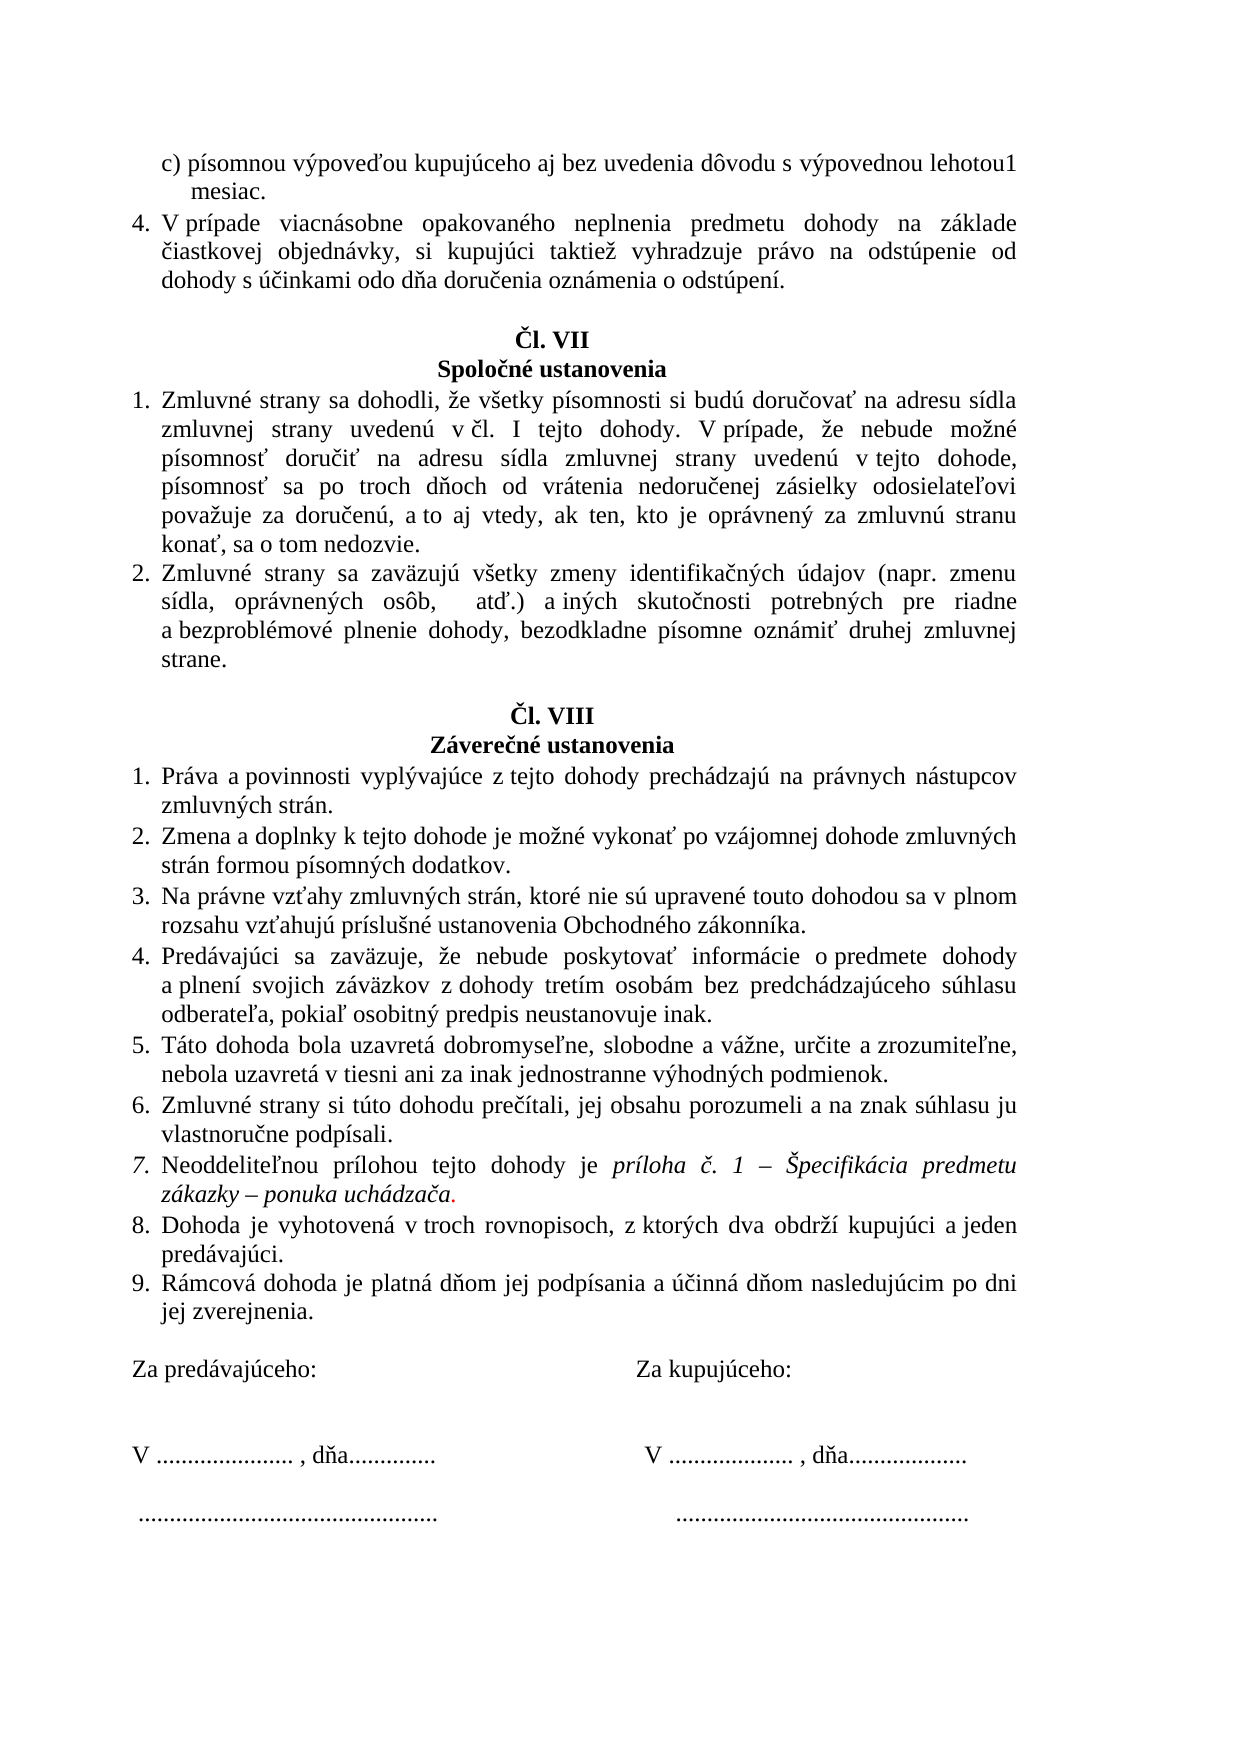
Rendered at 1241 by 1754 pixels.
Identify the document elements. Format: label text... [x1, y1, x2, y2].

text c) písomnou výpoveďou kupujúceho aj bez uvedenia dôvodu s výpovednou lehotou1 mesiac. [161, 148, 1017, 205]
list Táto dohoda bola uzavretá dobromyseľne, slobodne a vážne, určite a zrozumiteľne, nebola uzavretá v tiesni ani za inak jednostranne výhodných podmienok. [132, 1030, 1017, 1088]
text Čl. VII [132, 325, 972, 354]
list V prípade viacnásobne opakovaného neplnenia predmetu dohody na základe čiastkovej objednávky, si kupujúci taktiež vyhradzuje právo na odstúpenie od dohody s účinkami odo dňa doručenia oznámenia o odstúpení. [132, 208, 1017, 294]
list Práva a povinnosti vyplývajúce z tejto dohody prechádzajú na právnych nástupcov zmluvných strán. [132, 761, 1017, 819]
list Dohoda je vyhotovená v troch rovnopisoch, z ktorých dva obdrží kupujúci a jeden predávajúci. [132, 1210, 1017, 1268]
list Na právne vzťahy zmluvných strán, ktoré nie sú upravené touto dohodou sa v plnom rozsahu vzťahujú príslušné ustanovenia Obchodného zákonníka. [132, 881, 1017, 939]
list Rámcová dohoda je platná dňom jej podpísania a účinná dňom nasledujúcim po dni jej zverejnenia. [132, 1268, 1017, 1325]
list Neoddeliteľnou prílohou tejto dohody je príloha č. 1 – Špecifikácia predmetu zákazky – ponuka uchádzača. [132, 1150, 1017, 1208]
list Zmluvné strany sa zaväzujú všetky zmeny identifikačných údajov (napr. zmenu sídla, oprávnených osôb, atď.) a iných skutočnosti potrebných pre riadne a bezproblémové plnenie dohody, bezodkladne písomne oznámiť druhej zmluvnej strane. [132, 558, 1017, 673]
text ................................................ ............................................... [132, 1498, 1018, 1526]
text Záverečné ustanovenia [132, 730, 972, 759]
list Zmluvné strany sa dohodli, že všetky písomnosti si budú doručovať na adresu sídla zmluvnej strany uvedenú v čl. I tejto dohody. V prípade, že nebude možné písomnosť doručiť na adresu sídla zmluvnej strany uvedenú v tejto dohode, písomnosť sa po troch dňoch od vrátenia nedoručenej zásielky odosielateľovi považuje za doručenú, a to aj vtedy, ak ten, kto je oprávnený za zmluvnú stranu konať, sa o tom nedozvie. [132, 385, 1017, 558]
list Zmluvné strany si túto dohodu prečítali, jej obsahu porozumeli a na znak súhlasu ju vlastnoručne podpísali. [132, 1090, 1017, 1148]
text Za predávajúceho: Za kupujúceho: [132, 1354, 1018, 1383]
text V ...................... , dňa.............. V .................... , dňa................... [132, 1440, 1018, 1469]
list Predávajúci sa zaväzuje, že nebude poskytovať informácie o predmete dohody a plnení svojich záväzkov z dohody tretím osobám bez predchádzajúceho súhlasu odberateľa, pokiaľ osobitný predpis neustanovuje inak. [132, 941, 1017, 1028]
list Zmena a doplnky k tejto dohode je možné vykonať po vzájomnej dohode zmluvných strán formou písomných dodatkov. [132, 821, 1017, 879]
text Spoločné ustanovenia [132, 354, 972, 383]
text Čl. VIII [132, 701, 972, 730]
